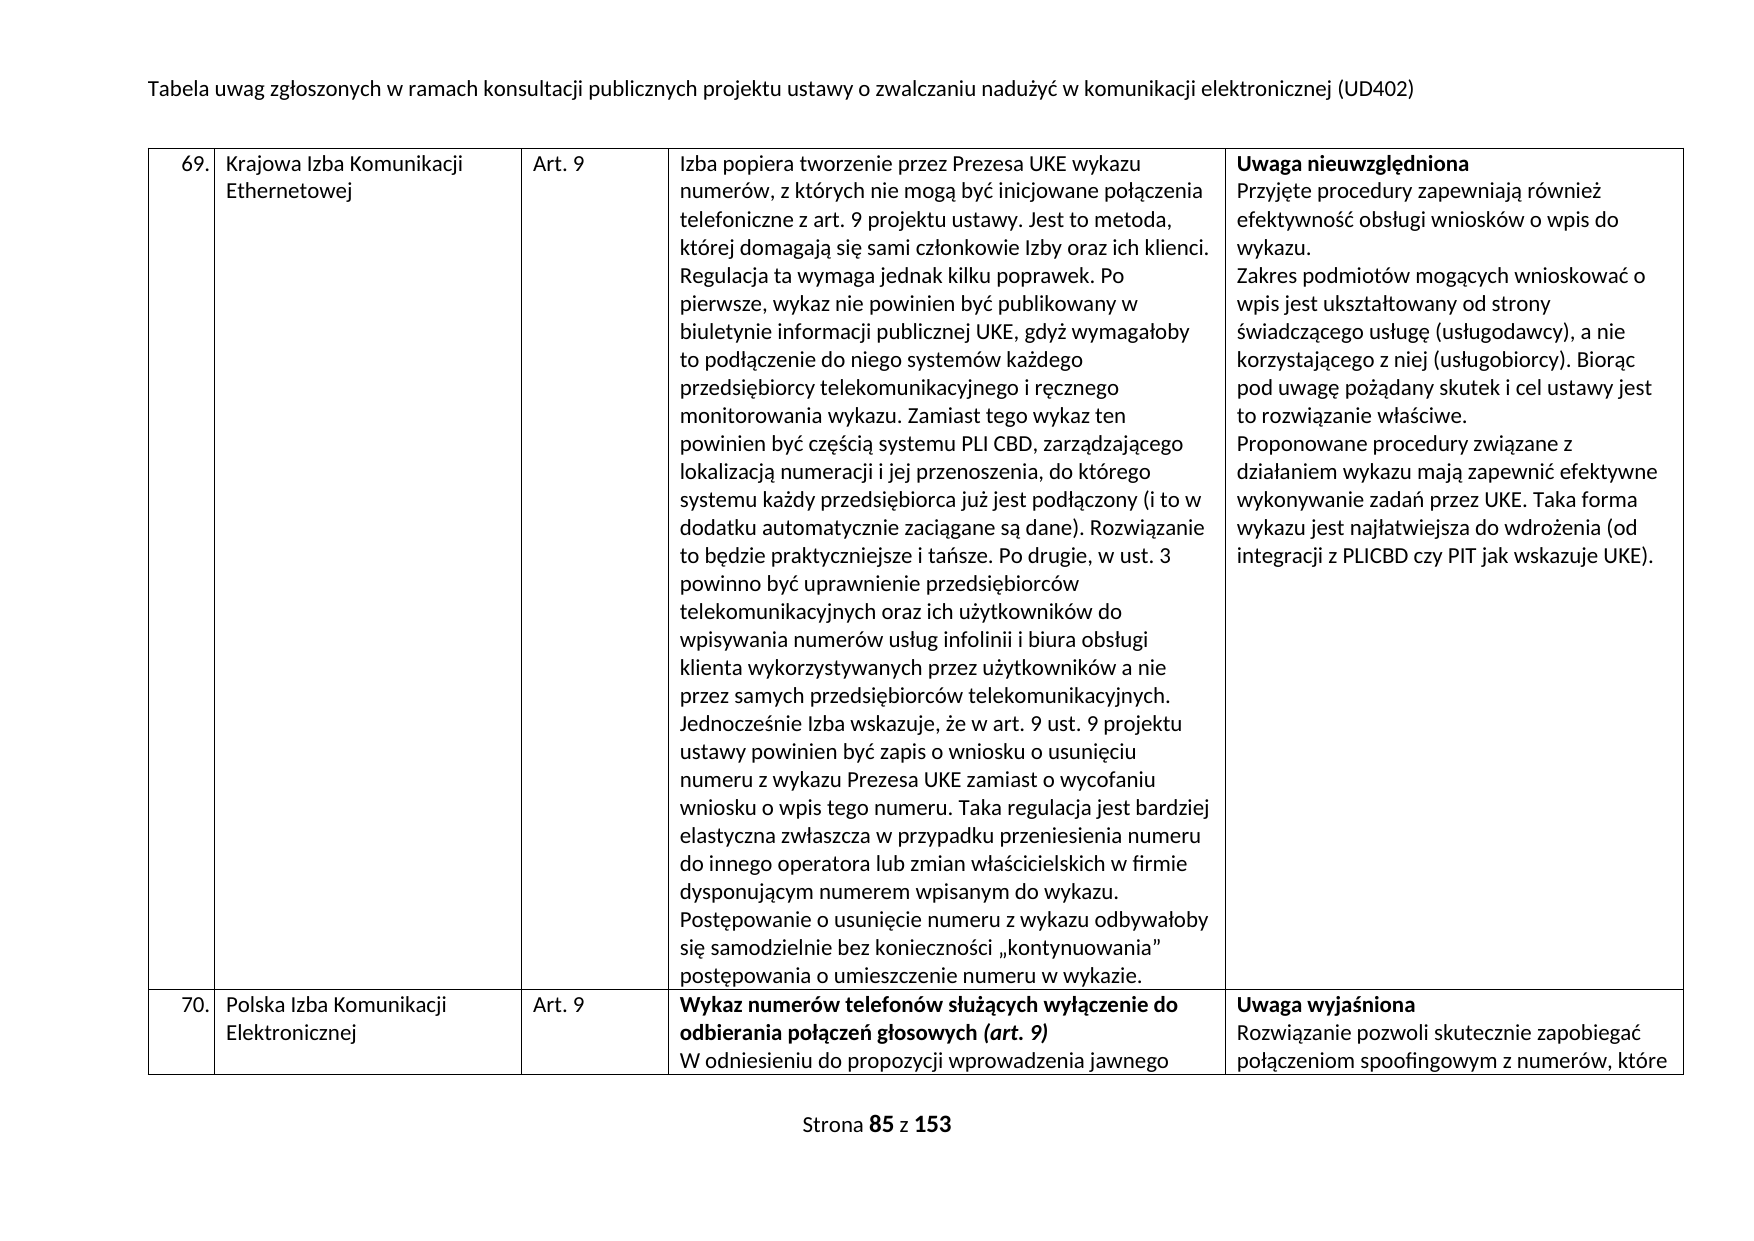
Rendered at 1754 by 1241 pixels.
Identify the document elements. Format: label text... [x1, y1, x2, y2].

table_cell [1226, 990, 1683, 1074]
table_cell Art. 9 [522, 990, 668, 1074]
table_cell [149, 990, 214, 1074]
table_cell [669, 990, 1225, 1074]
table_cell Izba popiera tworzenie przez Prezesa UKE wykazu numerów, z których nie mogą być inicjowane połączenia telefoniczne z art. 9 projektu ustawy. Jest to metoda, której domagają się sami członkowie Izby oraz ich klienci. Regulacja ta wymaga jednak kilku poprawek. Po pierwsze, wykaz nie powinien być publikowany w biuletynie informacji publicznej UKE, gdyż wymagałoby to podłączenie do niego systemów każdego przedsiębiorcy telekomunikacyjnego i ręcznego monitorowania wykazu. Zamiast tego wykaz ten powinien być częścią systemu PLI CBD, zarządzającego lokalizacją numeracji i jej przenoszenia, do którego systemu każdy przedsiębiorca już jest podłączony (i to w dodatku automatycznie zaciągane są dane). Rozwiązanie to będzie praktyczniejsze i tańsze. Po drugie, w ust. 3 powinno być uprawnienie przedsiębiorców telekomunikacyjnych oraz ich użytkowników do wpisywania numerów usług infolinii i biura obsługi klienta wykorzystywanych przez użytkowników a nie przez samych przedsiębiorców telekomunikacyjnych. Jednocześnie Izba wskazuje, że w art. 9 ust. 9 projektu ustawy powinien być zapis o wniosku o usunięciu numeru z wykazu Prezesa UKE zamiast o wycofaniu wniosku o wpis tego numeru. Taka regulacja jest bardziej elastyczna zwłaszcza w przypadku przeniesienia numeru do innego operatora lub zmian właścicielskich w firmie dysponującym numerem wpisanym do wykazu. Postępowanie o usunięcie numeru z wykazu odbywałoby się samodzielnie bez konieczności „kontynuowania” postępowania o umieszczenie numeru w wykazie. [669, 149, 1225, 989]
table_cell [149, 149, 214, 989]
table_cell Krajowa Izba Komunikacji Ethernetowej [215, 149, 521, 989]
table_cell Uwaga nieuwzględniona Przyjęte procedury zapewniają również efektywność obsługi wniosków o wpis do wykazu. Zakres podmiotów mogących wnioskować o wpis jest ukształtowany od strony świadczącego usługę (usługodawcy), a nie korzystającego z niej (usługobiorcy). Biorąc pod uwagę pożądany skutek i cel ustawy jest to rozwiązanie właściwe. Proponowane procedury związane z działaniem wykazu mają zapewnić efektywne wykonywanie zadań przez UKE. Taka forma wykazu jest najłatwiejsza do wdrożenia (od integracji z PLICBD czy PIT jak wskazuje UKE). [1226, 149, 1683, 989]
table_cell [215, 990, 521, 1074]
table_cell Art. 9 [522, 149, 668, 989]
